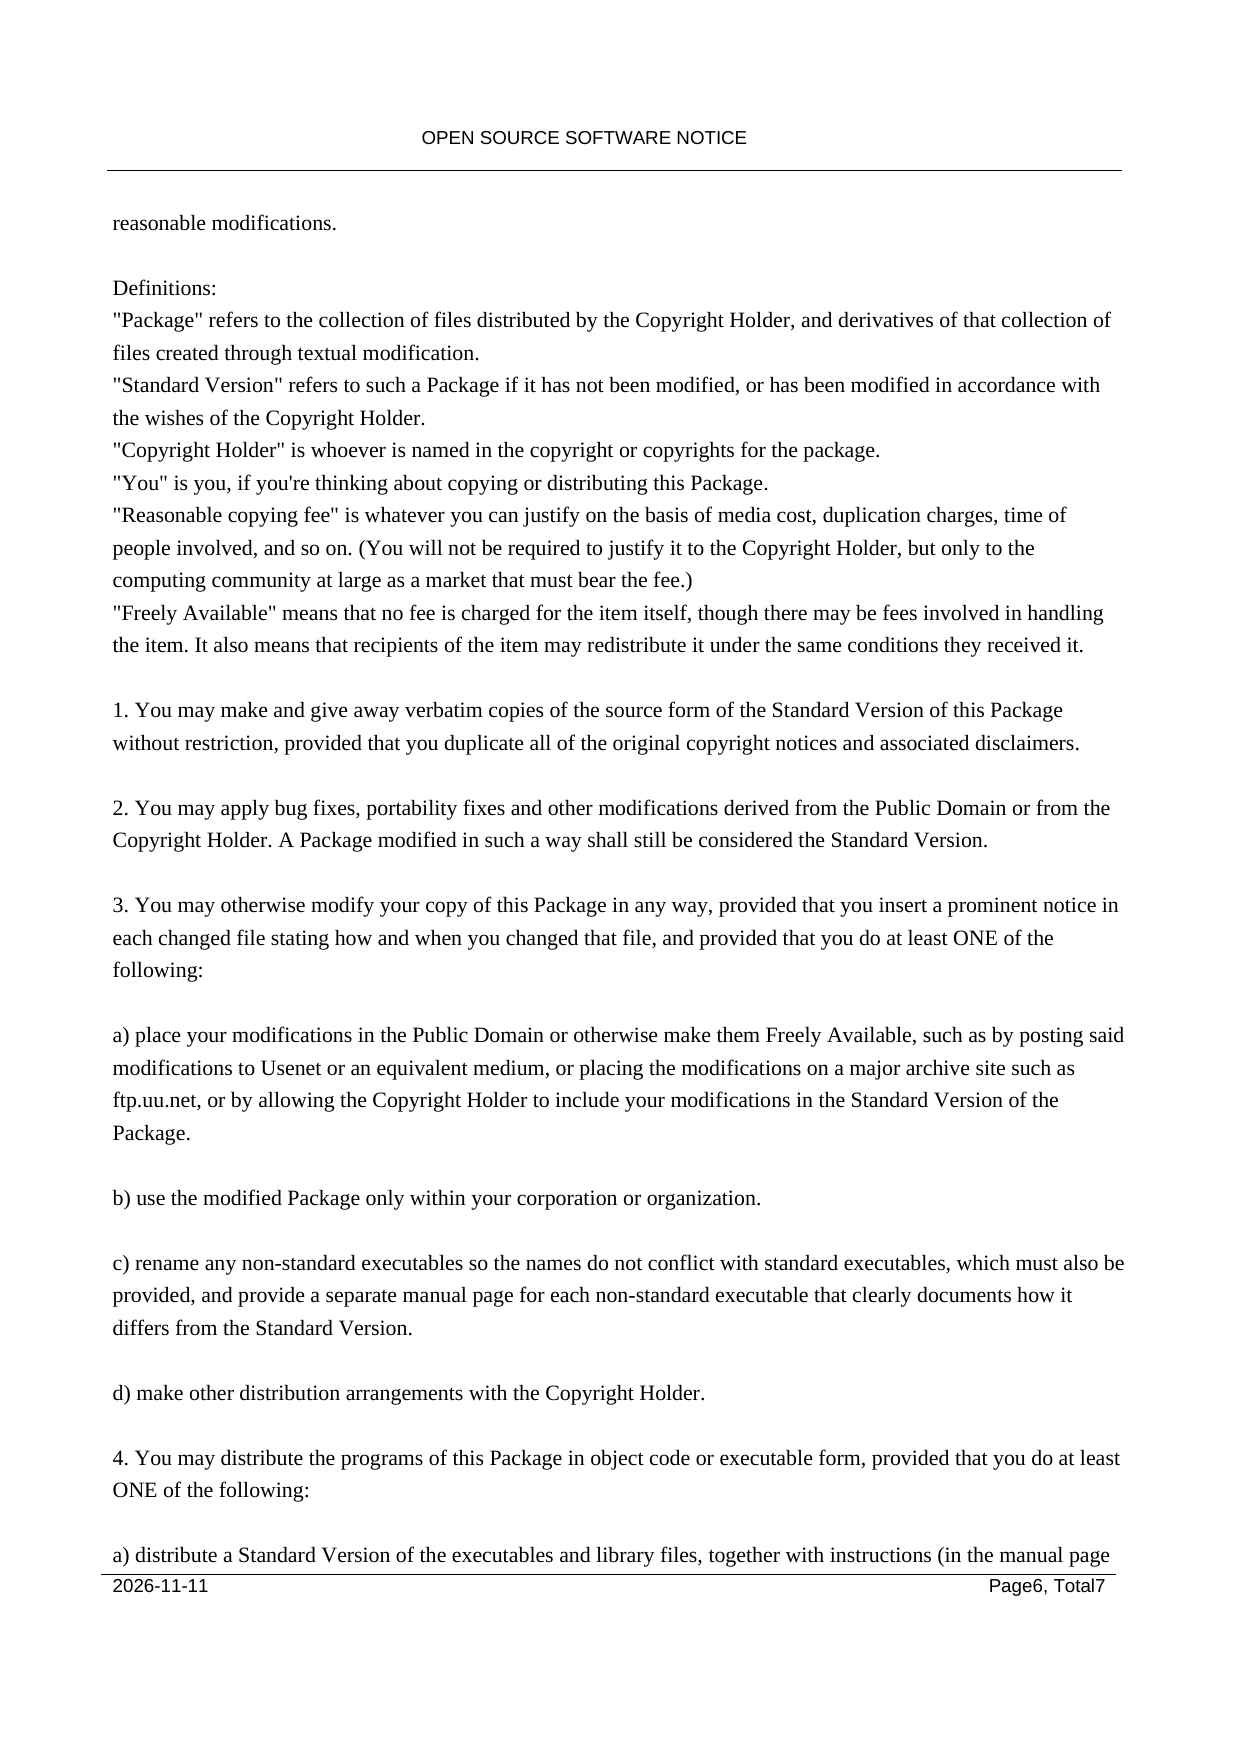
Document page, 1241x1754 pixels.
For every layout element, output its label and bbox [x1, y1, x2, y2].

text [112, 206, 1128, 1571]
